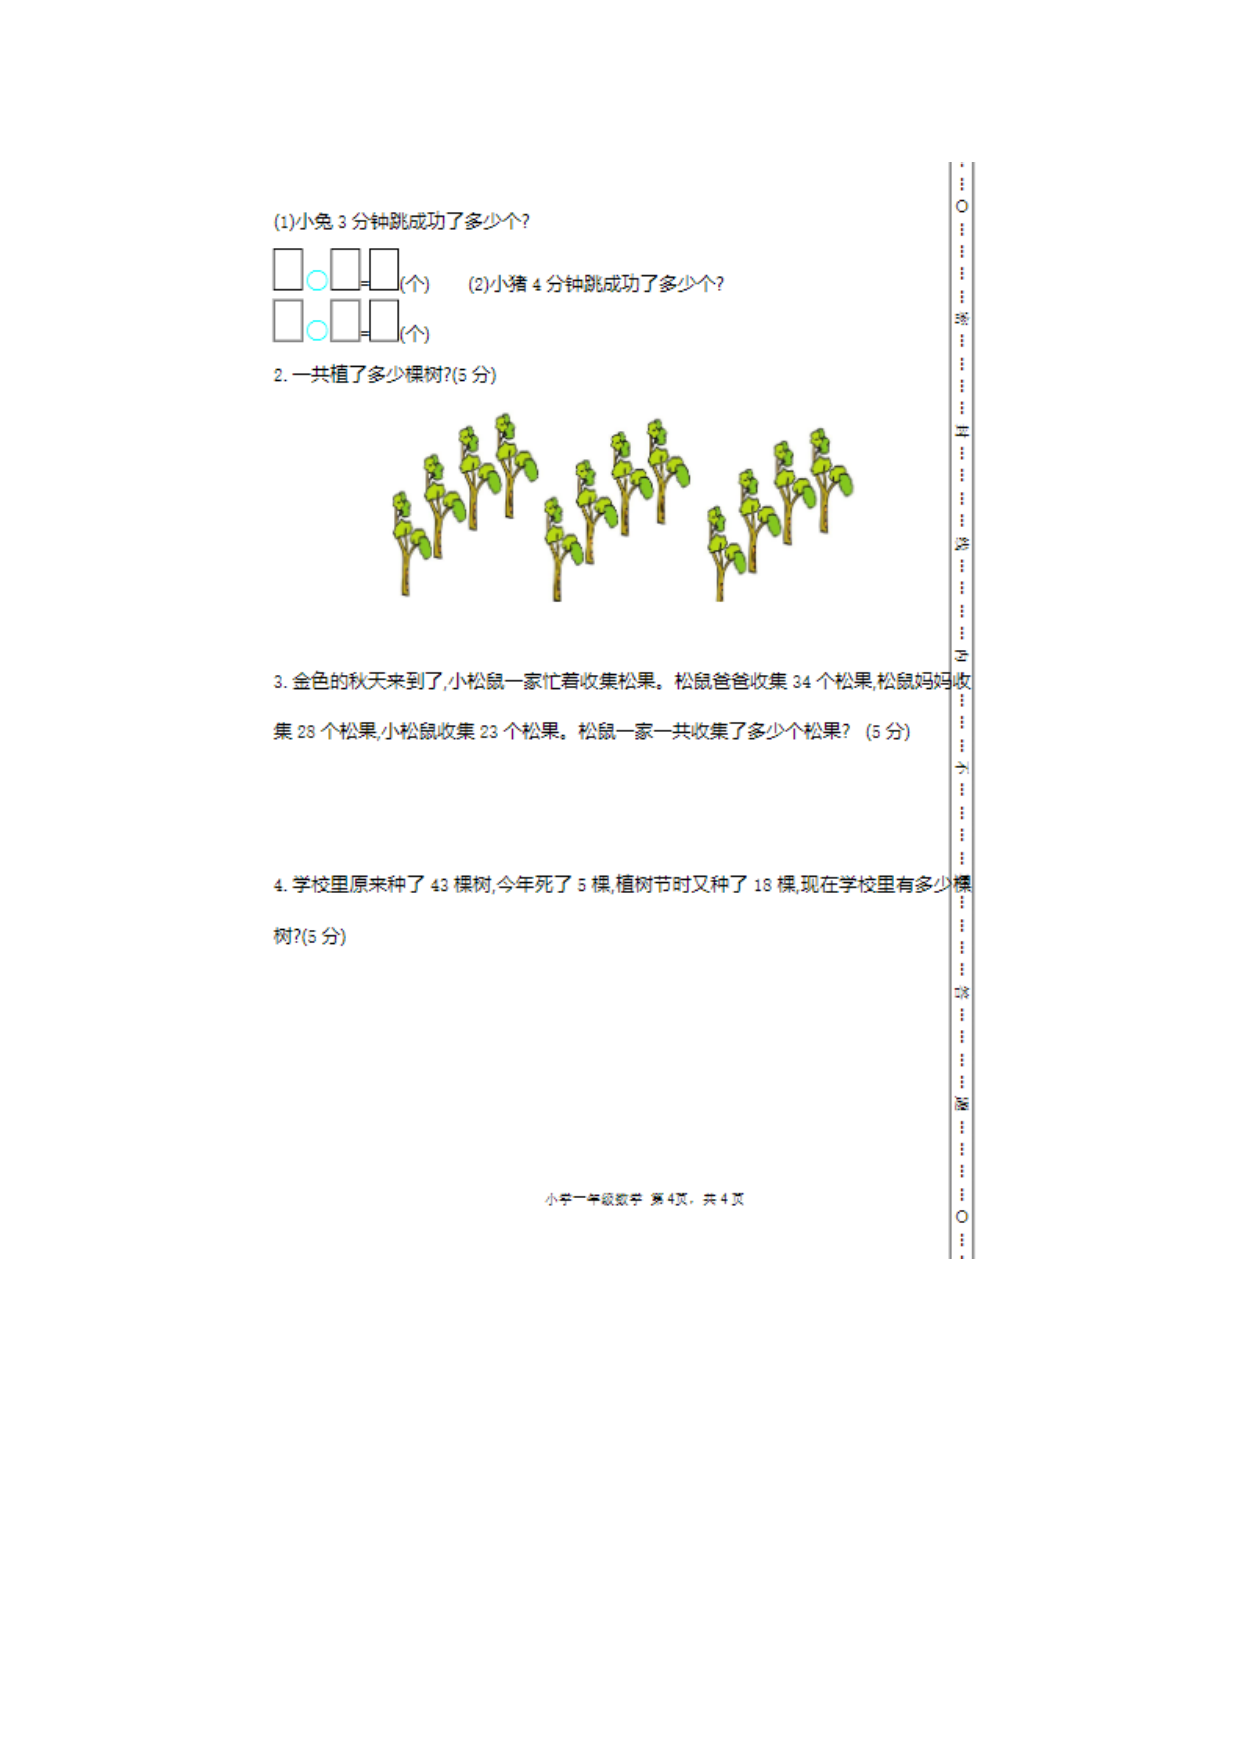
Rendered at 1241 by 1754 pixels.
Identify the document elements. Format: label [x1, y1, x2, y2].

picture [238, 162, 1002, 1259]
